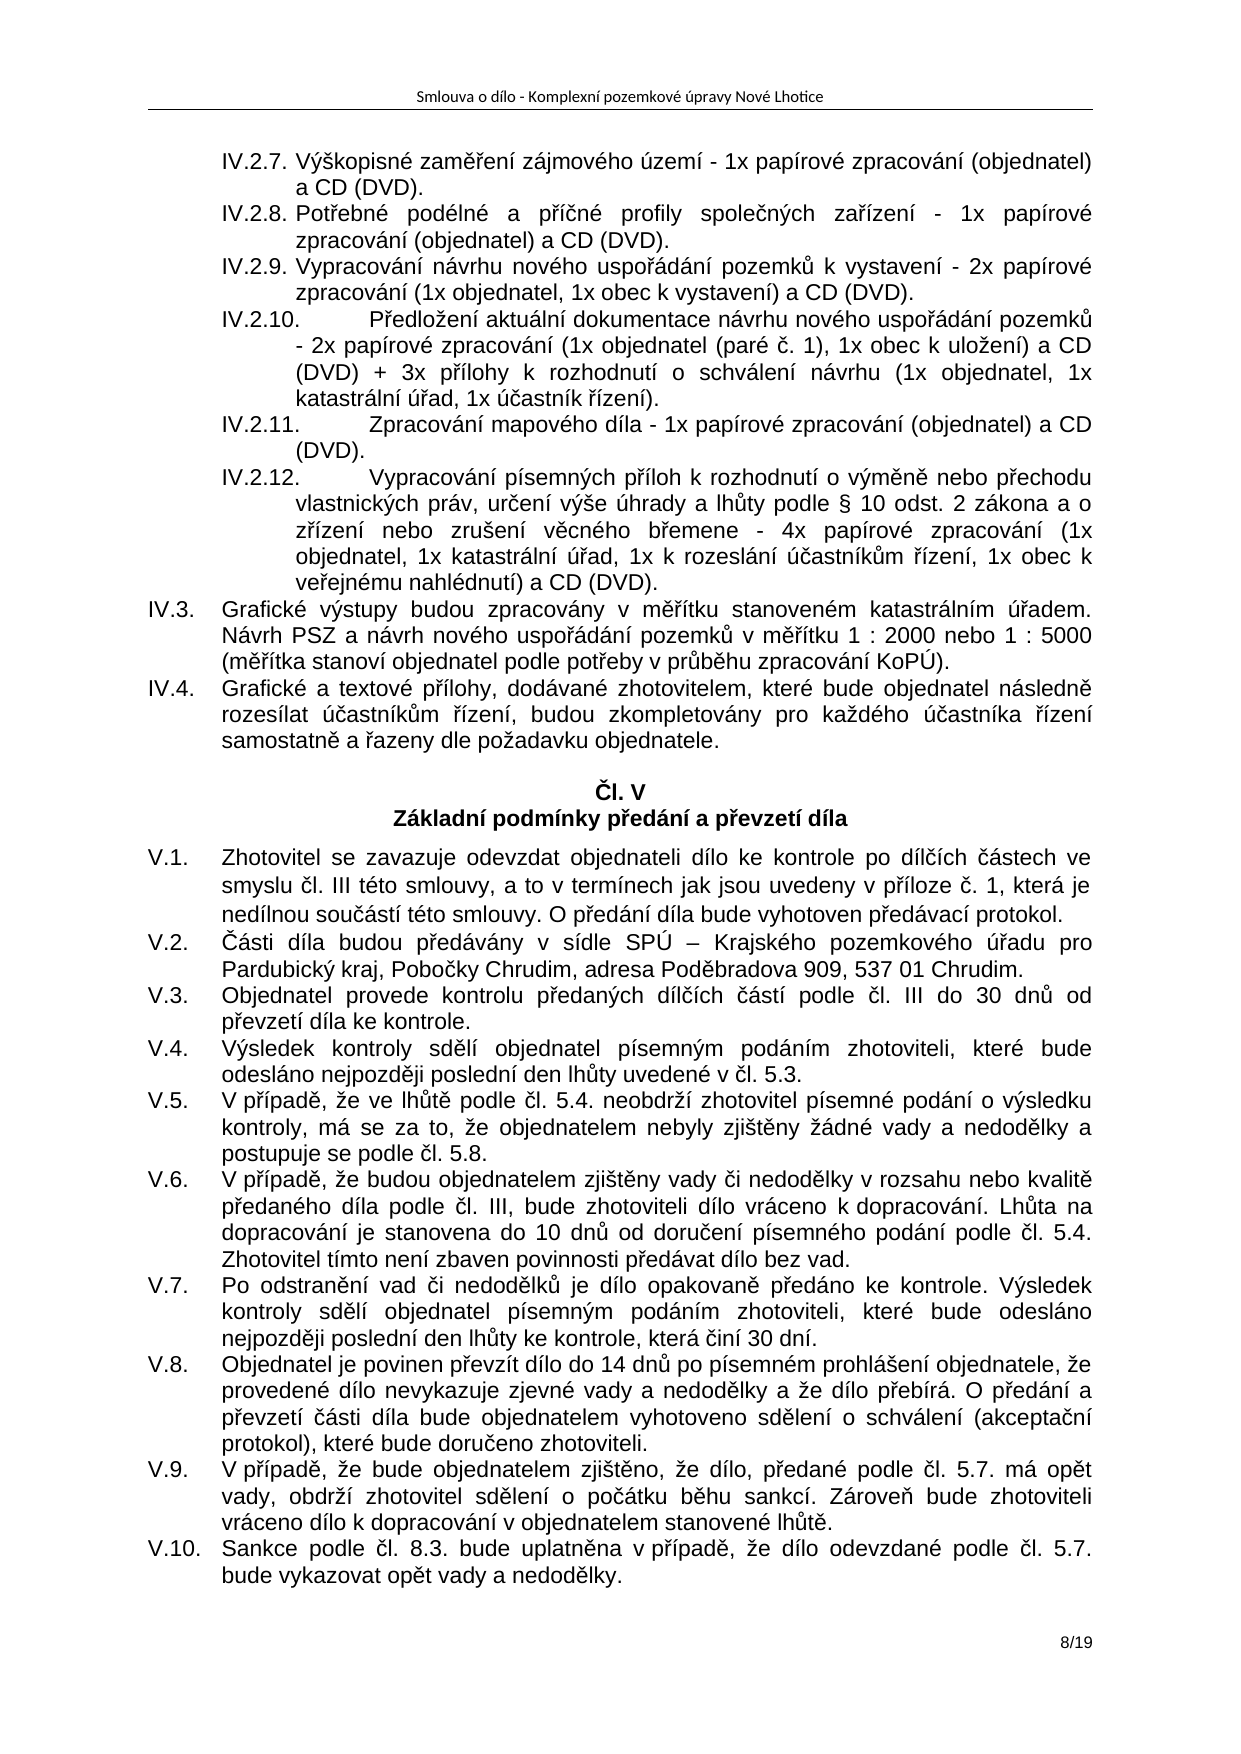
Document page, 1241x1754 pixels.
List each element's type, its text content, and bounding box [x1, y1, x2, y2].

list Po odstranění vad či nedodělků je dílo opakovaně předáno ke kontrole. Výsledek kontroly sdělí objednatel písemným podáním zhotoviteli, které bude odesláno nejpozději poslední den lhůty ke kontrole, která činí 30 dní. [148, 1272, 1093, 1351]
subtitle Čl. V Základní podmínky předání a převzetí díla [148, 779, 1093, 831]
list Grafické výstupy budou zpracovány v měřítku stanoveném katastrálním úřadem. Návrh PSZ a návrh nového uspořádání pozemků v měřítku 1 : 2000 nebo 1 : 5000 (měřítka stanoví objednatel podle potřeby v průběhu zpracování KoPÚ). [148, 596, 1093, 675]
text Zpracování mapového díla - 1x papírové zpracování (objednatel) a CD (DVD). [221, 411, 1093, 464]
text Vypracování návrhu nového uspořádání pozemků k vystavení - 2x papírové zpracování (1x objednatel, 1x obec k vystavení) a CD (DVD). [221, 253, 1093, 306]
list V případě, že ve lhůtě podle čl. 5.4. neobdrží zhotovitel písemné podání o výsledku kontroly, má se za to, že objednatelem nebyly zjištěny žádné vady a nedodělky a postupuje se podle čl. 5.8. [148, 1087, 1093, 1166]
list V případě, že bude objednatelem zjištěno, že dílo, předané podle čl. 5.7. má opět vady, obdrží zhotovitel sdělení o počátku běhu sankcí. Zároveň bude zhotoviteli vráceno dílo k dopracování v objednatelem stanovené lhůtě. [148, 1456, 1093, 1535]
list Objednatel je povinen převzít dílo do 14 dnů po písemném prohlášení objednatele, že provedené dílo nevykazuje zjevné vady a nedodělky a že dílo přebírá. O předání a převzetí části díla bude objednatelem vyhotoveno sdělení o schválení (akceptační protokol), které bude doručeno zhotoviteli. [148, 1351, 1093, 1456]
text Výškopisné zaměření zájmového území - 1x papírové zpracování (objednatel) a CD (DVD). [221, 148, 1093, 200]
list Sankce podle čl. 8.3. bude uplatněna v případě, že dílo odevzdané podle čl. 5.7. bude vykazovat opět vady a nedodělky. [148, 1535, 1093, 1588]
list V případě, že budou objednatelem zjištěny vady či nedodělky v rozsahu nebo kvalitě předaného díla podle čl. III, bude zhotoviteli dílo vráceno k dopracování. Lhůta na dopracování je stanovena do 10 dnů od doručení písemného podání podle čl. 5.4. Zhotovitel tímto není zbaven povinnosti předávat dílo bez vad. [148, 1166, 1093, 1272]
list Objednatel provede kontrolu předaných dílčích částí podle čl. III do 30 dnů od převzetí díla ke kontrole. [148, 982, 1093, 1035]
list Části díla budou předávány v sídle SPÚ – Krajského pozemkového úřadu pro Pardubický kraj, Pobočky Chrudim, adresa Poděbradova 909, 537 01 Chrudim. [148, 929, 1093, 982]
list Výsledek kontroly sdělí objednatel písemným podáním zhotoviteli, které bude odesláno nejpozději poslední den lhůty uvedené v čl. 5.3. [148, 1035, 1093, 1087]
text Předložení aktuální dokumentace návrhu nového uspořádání pozemků - 2x papírové zpracování (1x objednatel (paré č. 1), 1x obec k uložení) a CD (DVD) + 3x přílohy k rozhodnutí o schválení návrhu (1x objednatel, 1x katastrální úřad, 1x účastník řízení). [221, 306, 1093, 411]
text Potřebné podélné a příčné profily společných zařízení - 1x papírové zpracování (objednatel) a CD (DVD). [221, 200, 1093, 253]
text Vypracování písemných příloh k rozhodnutí o výměně nebo přechodu vlastnických práv, určení výše úhrady a lhůty podle § 10 odst. 2 zákona a o zřízení nebo zrušení věcného břemene - 4x papírové zpracování (1x objednatel, 1x katastrální úřad, 1x k rozeslání účastníkům řízení, 1x obec k veřejnému nahlédnutí) a CD (DVD). [221, 464, 1093, 596]
list Zhotovitel se zavazuje odevzdat objednateli dílo ke kontrole po dílčích částech ve smyslu čl. III této smlouvy, a to v termínech jak jsou uvedeny v příloze č. 1, která je nedílnou součástí této smlouvy. O předání díla bude vyhotoven předávací protokol. [148, 844, 1093, 927]
list Grafické a textové přílohy, dodávané zhotovitelem, které bude objednatel následně rozesílat účastníkům řízení, budou zkompletovány pro každého účastníka řízení samostatně a řazeny dle požadavku objednatele. [148, 675, 1093, 754]
